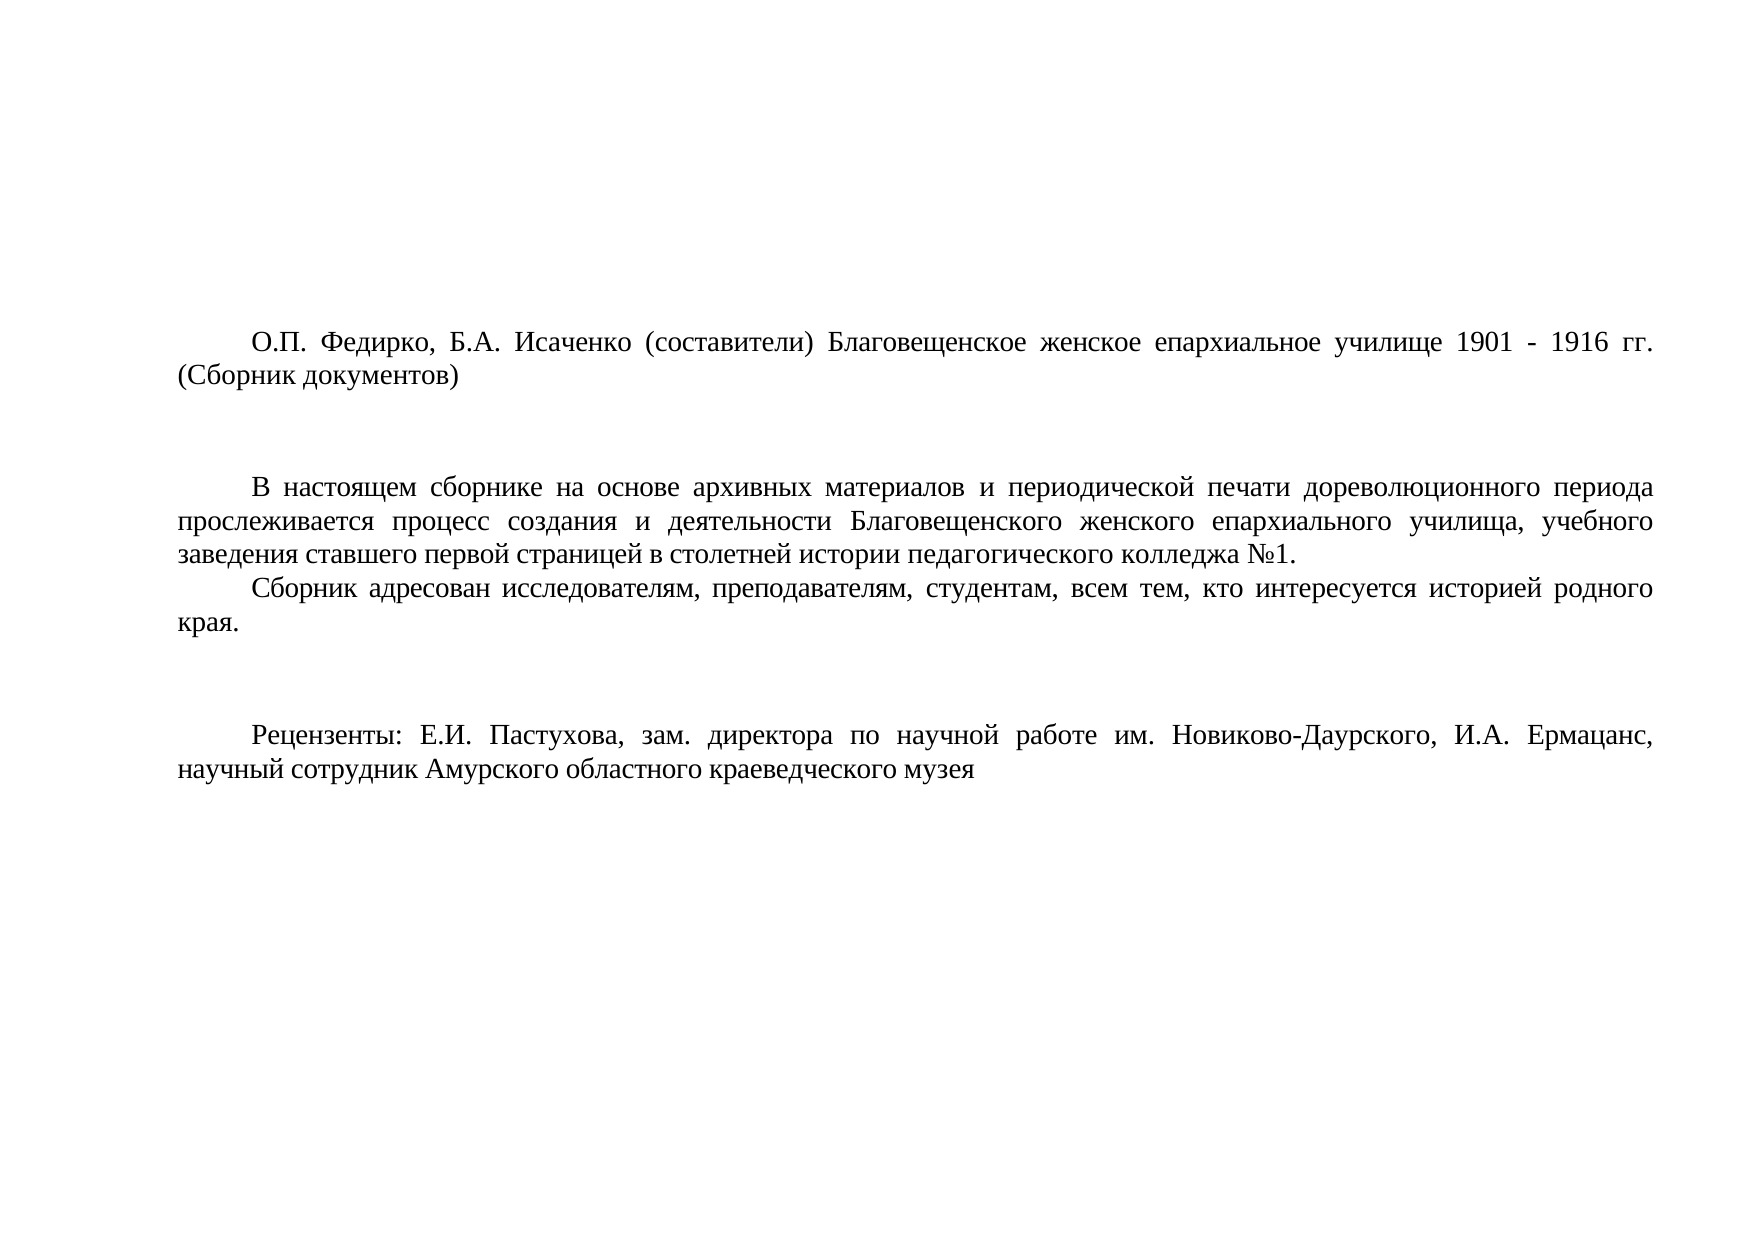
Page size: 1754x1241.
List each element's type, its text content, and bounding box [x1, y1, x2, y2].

text О.П. Федирко, Б.А. Исаченко (составители) Благовещенское женское епархиальное училище 1901 - 1916 гг. (Сборник документов) [177, 324, 1654, 391]
text В настоящем сборнике на основе архивных материалов и периодической печати дореволюционного периода прослеживается процесс создания и деятельности Благовещенского женского епархиального училища, учебного заведения ставшего первой страницей в столетней истории педагогического колледжа №1. [177, 469, 1654, 570]
text Сборник адресован исследователям, преподавателям, студентам, всем тем, кто интересуется историей родного края. [177, 571, 1654, 638]
text Рецензенты: Е.И. Пастухова, зам. директора по научной работе им. Новиково-Даурского, И.А. Ермацанс, научный сотрудник Амурского областного краеведческого музея [177, 717, 1654, 784]
